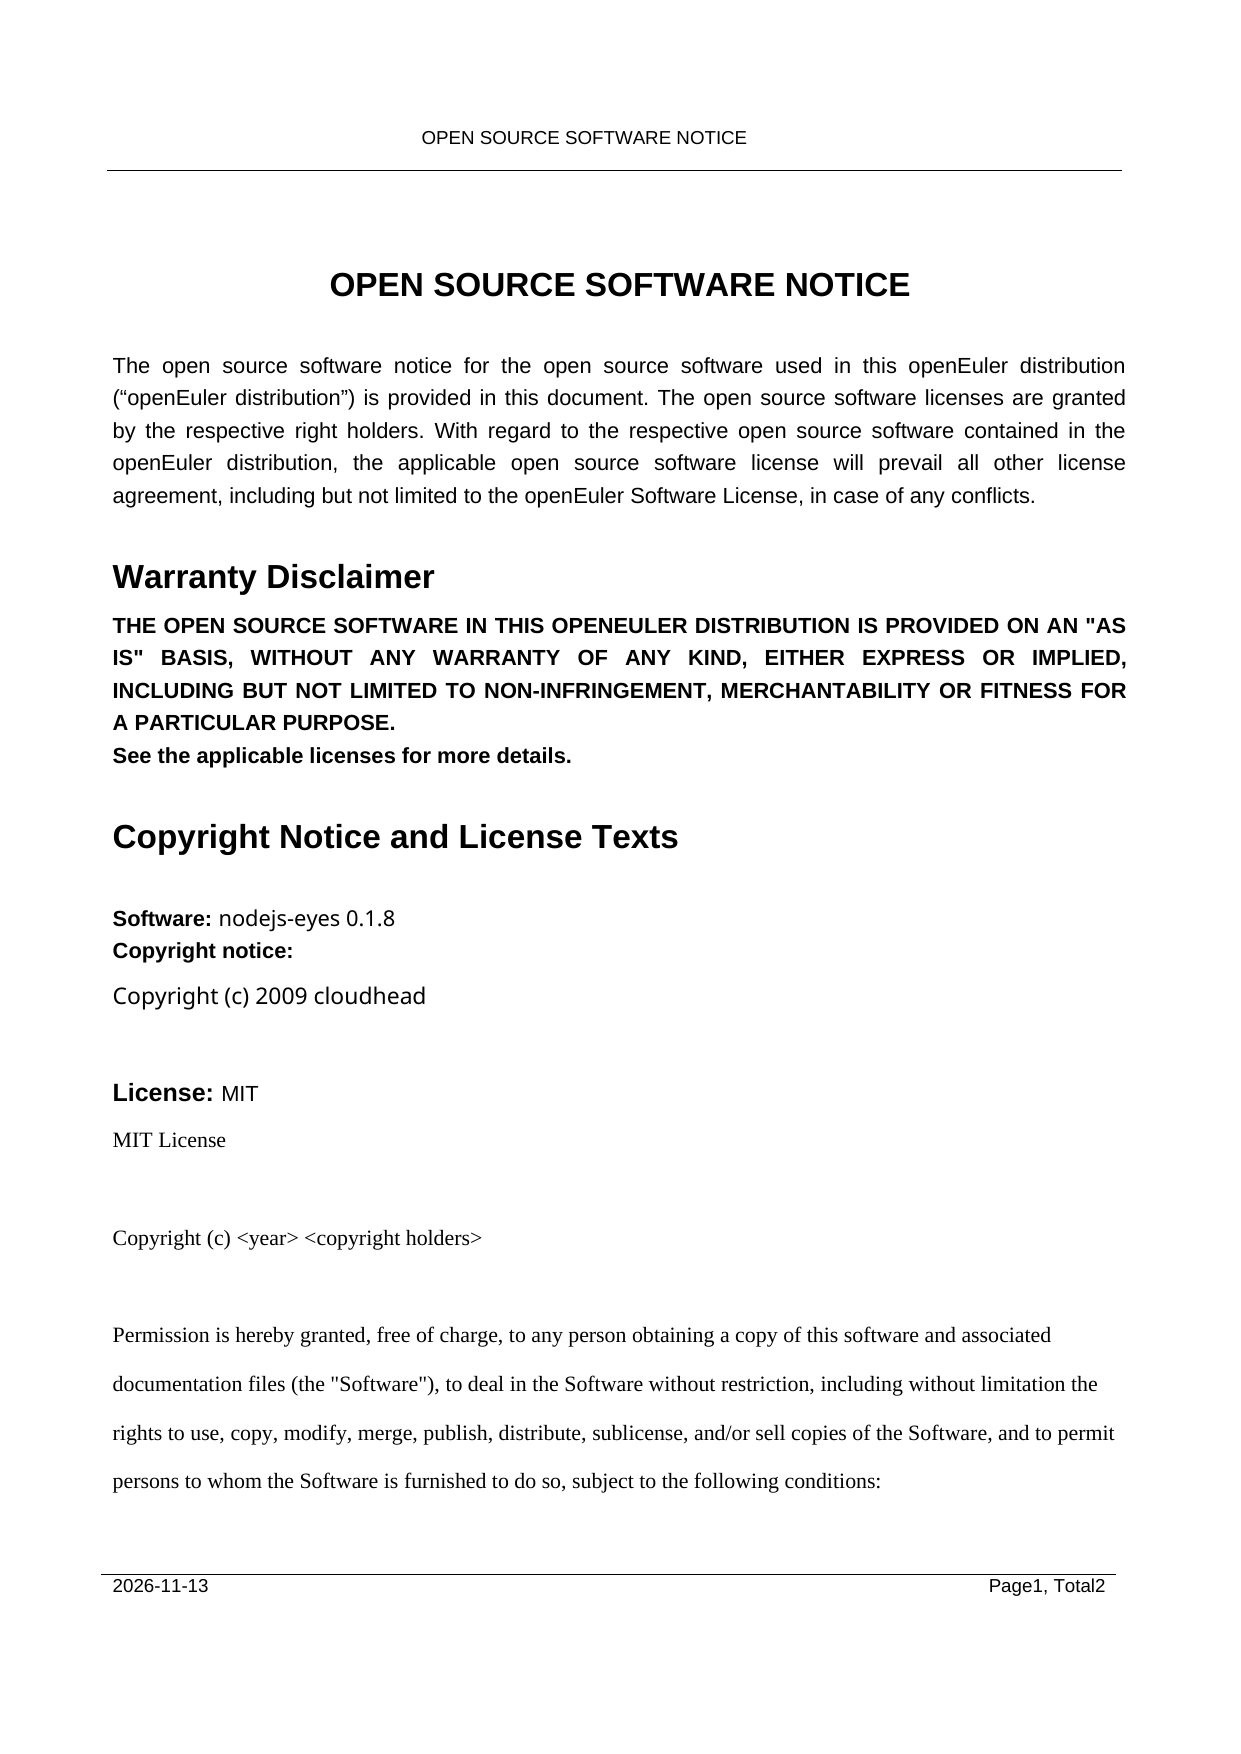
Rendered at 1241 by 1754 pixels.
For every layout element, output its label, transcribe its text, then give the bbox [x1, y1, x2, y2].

text Warranty Disclaimer [112, 544, 1128, 609]
text OPEN SOURCE SOFTWARE NOTICE [112, 251, 1128, 316]
text The open source software notice for the open source software used in this openEuler distribution (“openEuler distribution”) is provided in this document. The open source software licenses are granted by the respective right holders. With regard to the respective open source software contained in the openEuler distribution, the applicable open source software license will prevail all other license agreement, including but not limited to the openEuler Software License, in case of any conflicts. [112, 349, 1128, 511]
text Copyright (c) 2009 cloudhead [112, 979, 1128, 1060]
text Copyright notice: [112, 934, 1128, 966]
text THE OPEN SOURCE SOFTWARE IN THIS OPENEULER DISTRIBUTION IS PROVIDED ON AN "AS IS" BASIS, WITHOUT ANY WARRANTY OF ANY KIND, EITHER EXPRESS OR IMPLIED, INCLUDING BUT NOT LIMITED TO NON-INFRINGEMENT, MERCHANTABILITY OR FITNESS FOR A PARTICULAR PURPOSE. See the applicable licenses for more details. [112, 609, 1128, 771]
text Software: nodejs-eyes 0.1.8 [112, 901, 1128, 934]
text Copyright Notice and License Texts [112, 804, 1128, 869]
text License: MIT [112, 1077, 1128, 1109]
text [112, 1123, 1128, 1497]
